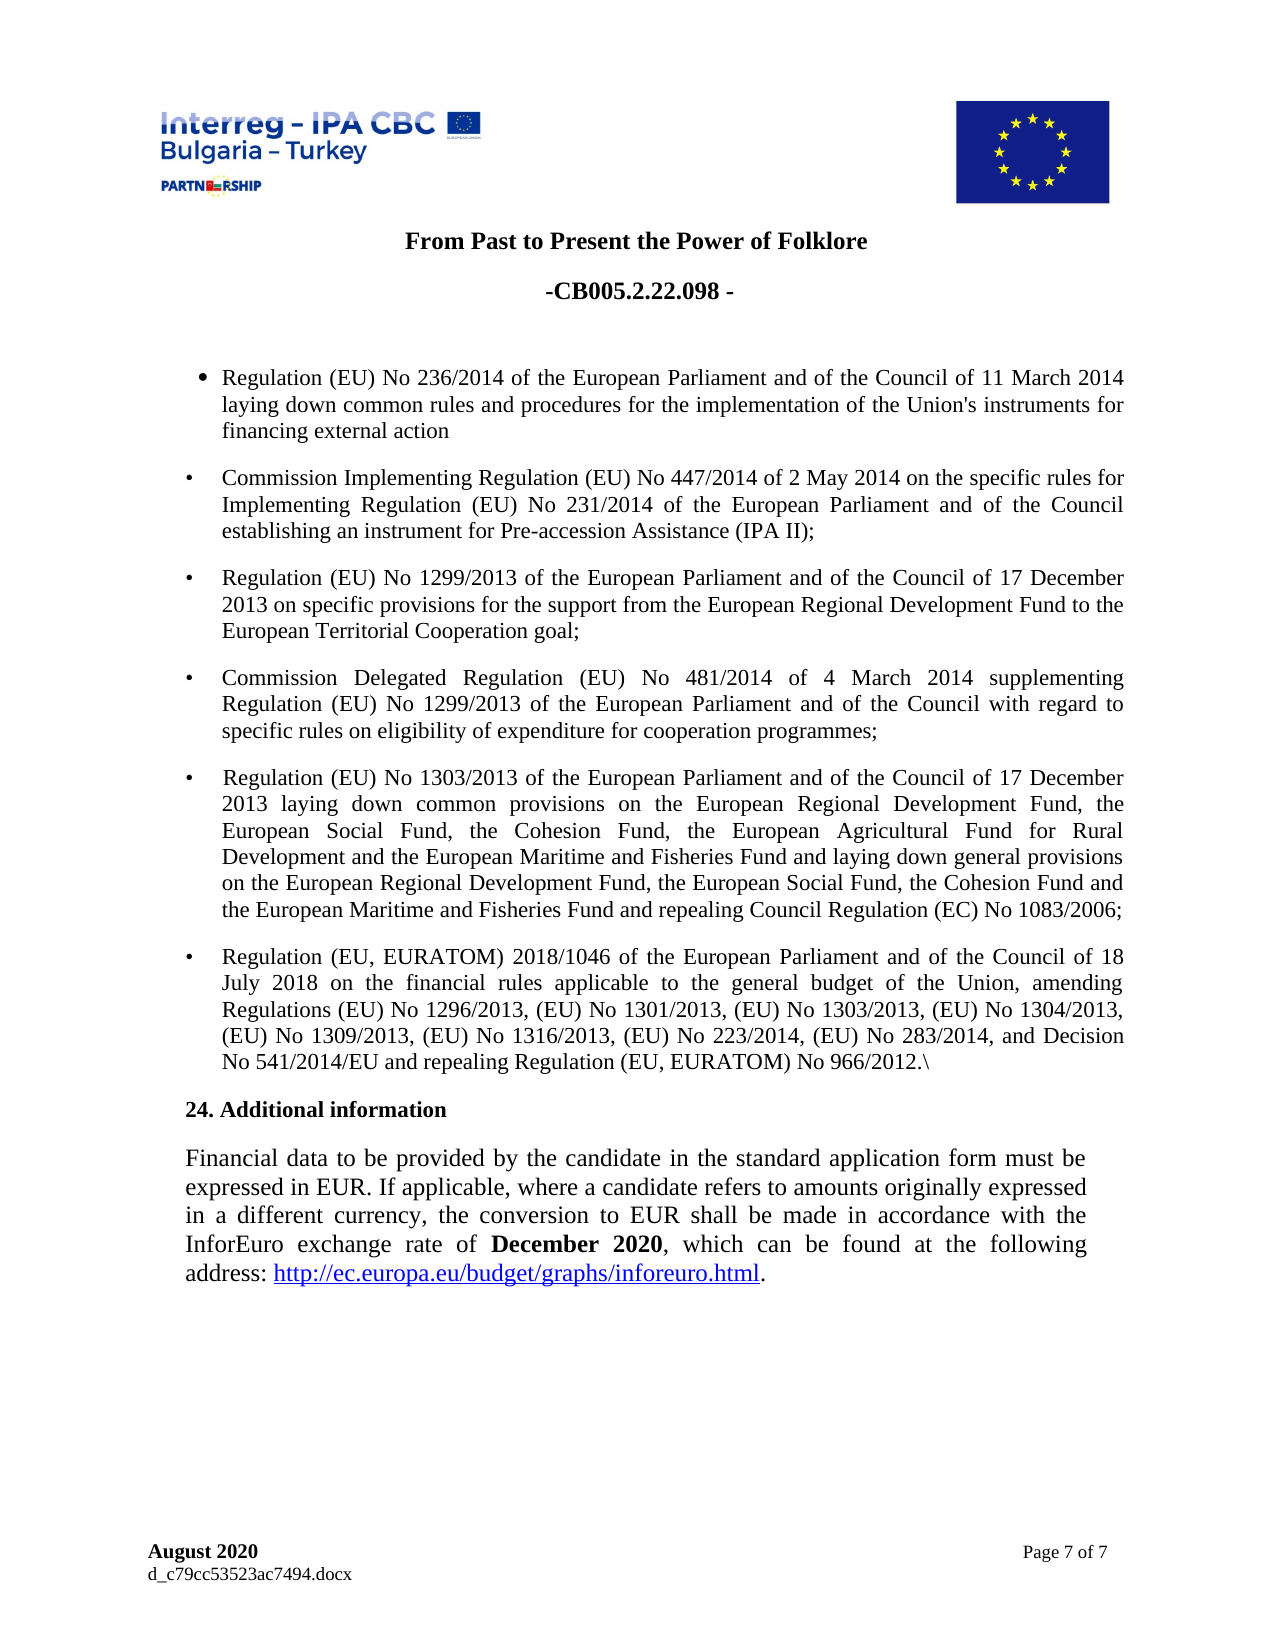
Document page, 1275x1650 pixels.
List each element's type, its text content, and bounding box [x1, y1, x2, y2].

text • Regulation (EU) No 1299/2013 of the European Parliament and of the Council of 17 December 2013 on specific provisions for the support from the European Regional Development Fund to the European Territorial Cooperation goal; [185, 564, 1125, 643]
text 24. Additional information [185, 1096, 1087, 1122]
text • Commission Delegated Regulation (EU) No 481/2014 of 4 March 2014 supplementing Regulation (EU) No 1299/2013 of the European Parliament and of the Council with regard to specific rules on eligibility of expenditure for cooperation programmes; [185, 664, 1125, 743]
text • Regulation (EU) No 1303/2013 of the European Parliament and of the Council of 17 December 2013 laying down common provisions on the European Regional Development Fund, the European Social Fund, the Cohesion Fund, the European Agricultural Fund for Rural Development and the European Maritime and Fisheries Fund and laying down general provisions on the European Regional Development Fund, the European Social Fund, the Cohesion Fund and the European Maritime and Fisheries Fund and repealing Council Regulation (EC) No 1083/2006; [185, 764, 1125, 922]
text • Regulation (EU, EURATOM) 2018/1046 of the European Parliament and of the Council of 18 July 2018 on the financial rules applicable to the general budget of the Union, amending Regulations (EU) No 1296/2013, (EU) No 1301/2013, (EU) No 1303/2013, (EU) No 1304/2013, (EU) No 1309/2013, (EU) No 1316/2013, (EU) No 223/2014, (EU) No 283/2014, and Decision No 541/2014/EU and repealing Regulation (EU, EURATOM) No 966/2012.\ [185, 943, 1125, 1075]
picture [147, 99, 492, 206]
list Regulation (EU) No 236/2014 of the European Parliament and of the Council of 11 March 2014 laying down common rules and procedures for the implementation of the Union's instruments for financing external action [199, 364, 1125, 443]
text Financial data to be provided by the candidate in the standard application form must be expressed in EUR. If applicable, where a candidate refers to amounts originally expressed in a different currency, the conversion to EUR shall be made in accordance with the InforEuro exchange rate of December 2020, which can be found at the following address: http://ec.europa.eu/budget/graphs/inforeuro.html. [185, 1143, 1087, 1287]
picture [953, 99, 1112, 206]
text • Commission Implementing Regulation (EU) No 447/2014 of 2 May 2014 on the specific rules for Implementing Regulation (EU) No 231/2014 of the European Parliament and of the Council establishing an instrument for Pre-accession Assistance (IPA II); [185, 464, 1125, 543]
